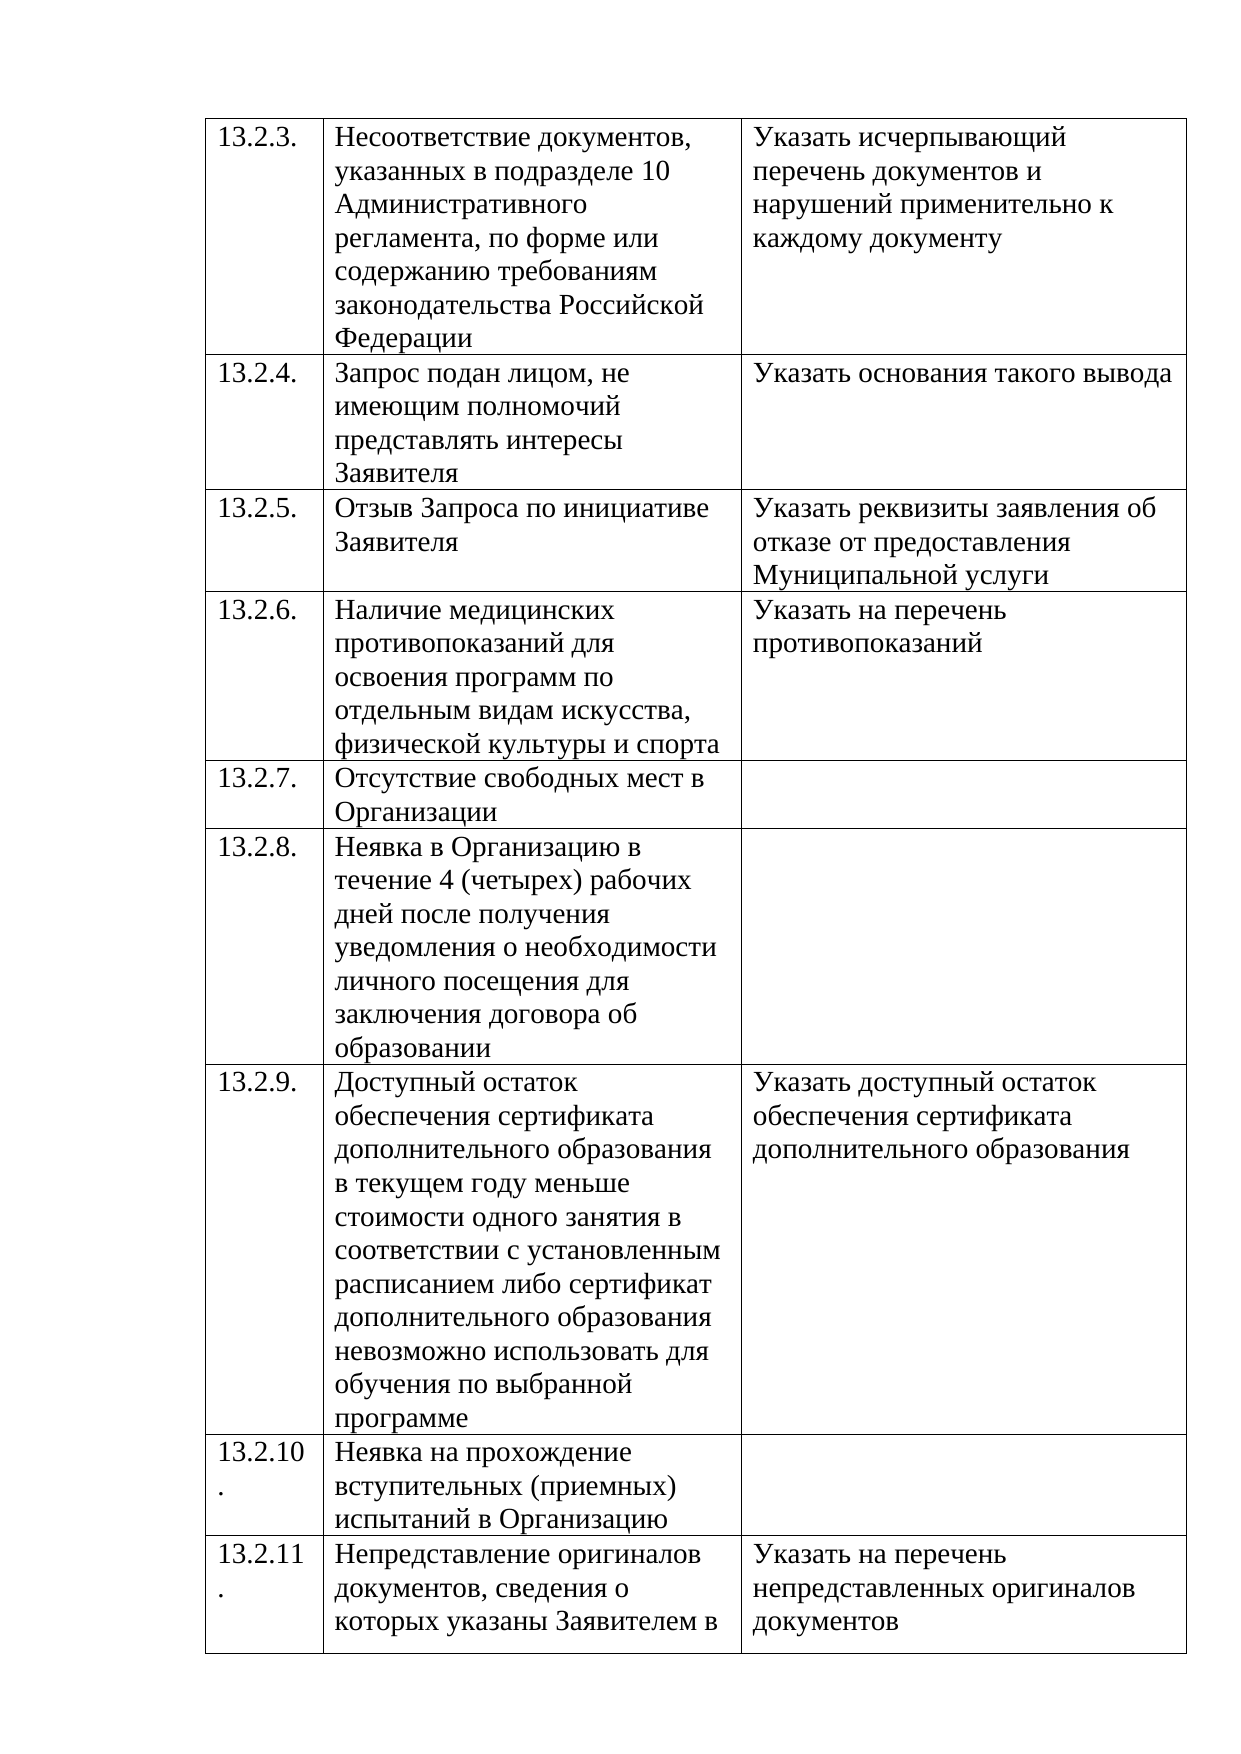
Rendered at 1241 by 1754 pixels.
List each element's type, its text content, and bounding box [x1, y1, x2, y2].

table_cell 13.2.7. [206, 761, 323, 828]
table_cell Отсутствие свободных мест в Организации [324, 761, 741, 828]
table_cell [742, 1536, 1186, 1653]
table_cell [324, 1536, 741, 1653]
table_cell Указать исчерпывающий перечень документов и нарушений применительно к каждому документу [742, 119, 1186, 354]
table_cell 13.2.5. [206, 490, 323, 591]
table_cell Указать доступный остаток обеспечения сертификата дополнительного образования [742, 1065, 1186, 1433]
table_cell 13.2.11. [206, 1536, 323, 1653]
table_cell 13.2.4. [206, 355, 323, 489]
table_cell 13.2.9. [206, 1065, 323, 1433]
table_cell [742, 761, 1186, 828]
table_cell 13.2.6. [206, 592, 323, 759]
table_cell [742, 829, 1186, 1063]
table_cell Указать реквизиты заявления об отказе от предоставления Муниципальной услуги [742, 490, 1186, 591]
table_cell Неявка на прохождение вступительных (приемных) испытаний в Организацию [324, 1435, 741, 1535]
table_cell 13.2.3. [206, 119, 323, 354]
table_cell Доступный остаток обеспечения сертификата дополнительного образования в текущем году меньше стоимости одного занятия в соответствии с установленным расписанием либо сертификат дополнительного образования невозможно использовать для обучения по выбранной программе [324, 1065, 741, 1433]
table_cell Наличие медицинских противопоказаний для освоения программ по отдельным видам искусства, физической культуры и спорта [324, 592, 741, 759]
table_cell Указать на перечень противопоказаний [742, 592, 1186, 759]
table_cell Указать основания такого вывода [742, 355, 1186, 489]
table_cell Несоответствие документов, указанных в подразделе 10 Административного регламента, по форме или содержанию требованиям законодательства Российской Федерации [324, 119, 741, 354]
table_cell 13.2.8. [206, 829, 323, 1063]
table_cell Отзыв Запроса по инициативе Заявителя [324, 490, 741, 591]
table_cell Запрос подан лицом, не имеющим полномочий представлять интересы Заявителя [324, 355, 741, 489]
table_cell [742, 1435, 1186, 1535]
table_cell 13.2.10. [206, 1435, 323, 1535]
table_cell Неявка в Организацию в течение 4 (четырех) рабочих дней после получения уведомления о необходимости личного посещения для заключения договора об образовании [324, 829, 741, 1063]
